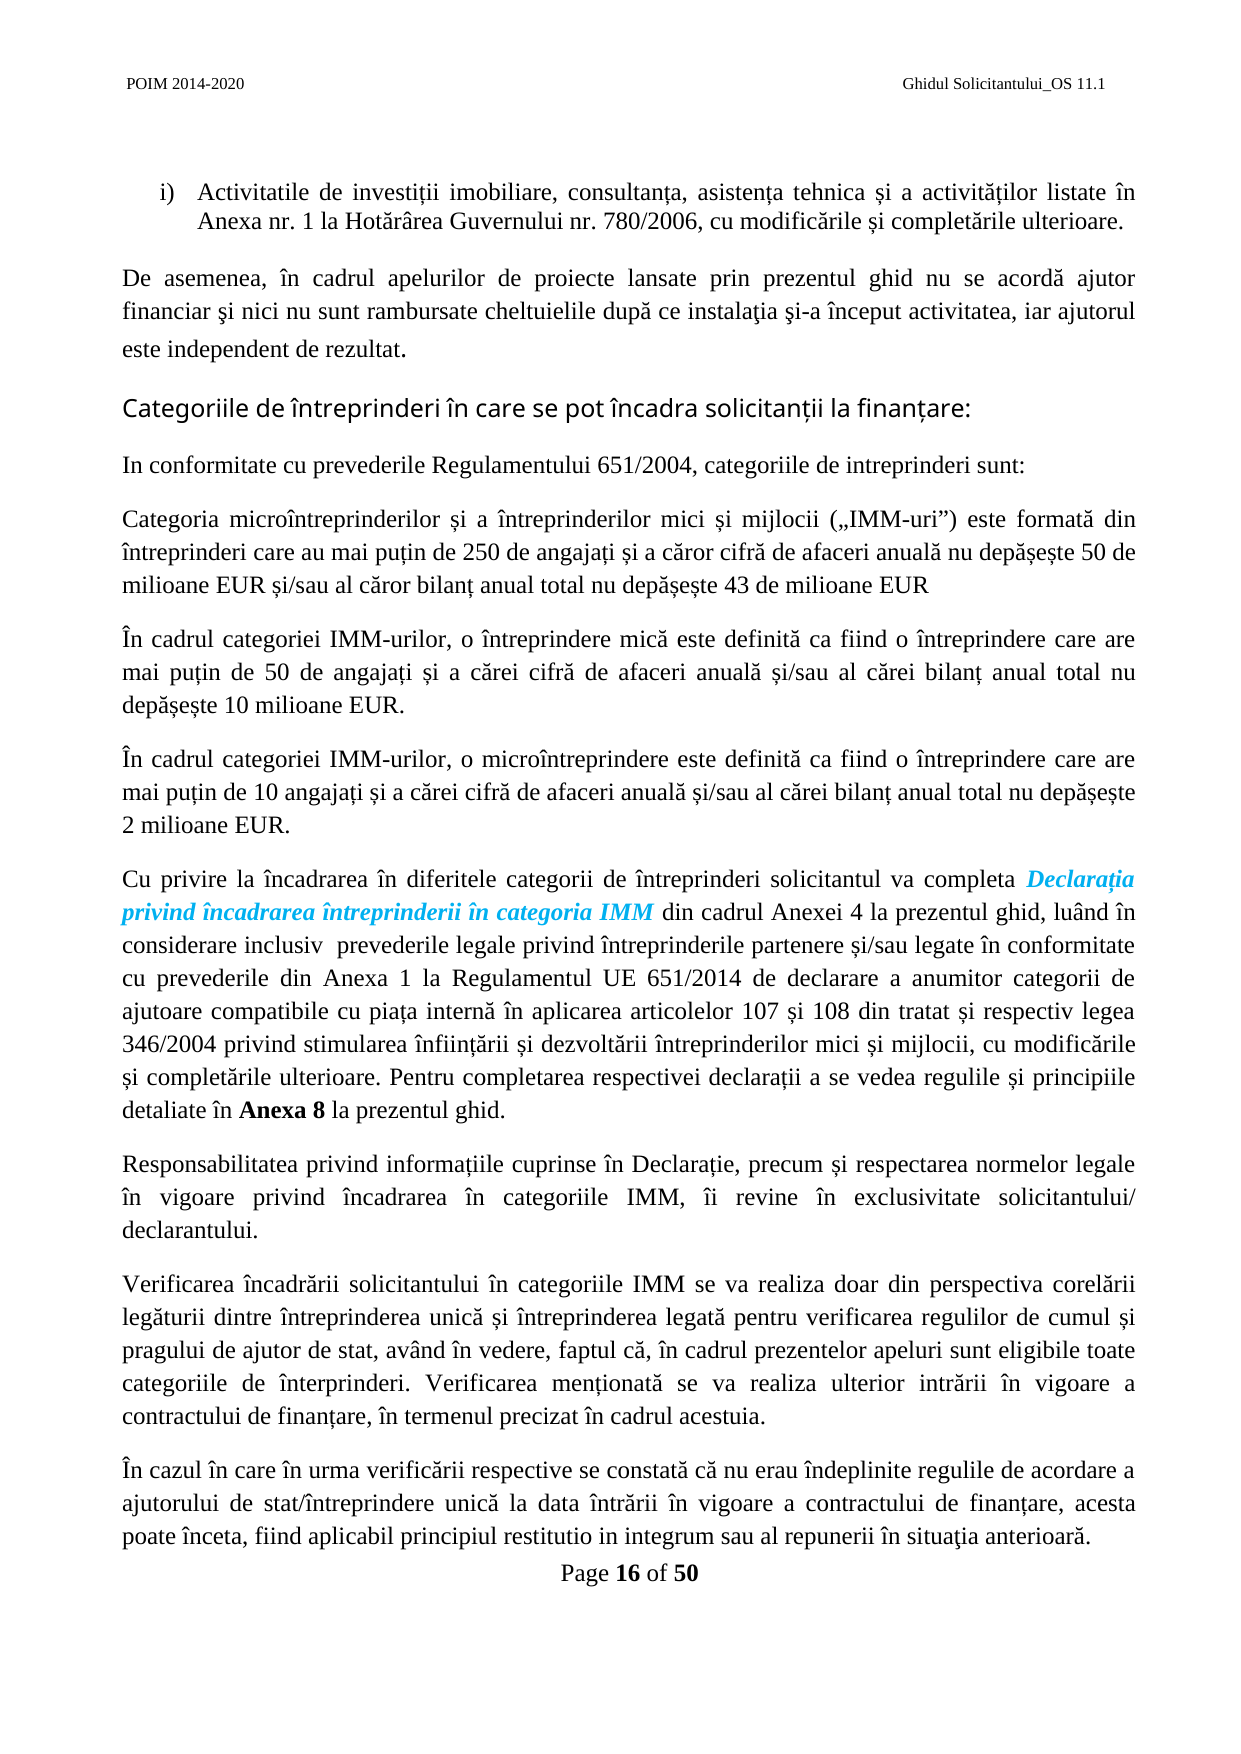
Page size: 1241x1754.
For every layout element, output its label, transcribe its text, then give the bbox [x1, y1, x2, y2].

list Activitatile de investiții imobiliare, consultanța, asistența tehnica și a activităților listate în Anexa nr. 1 la Hotărârea Guvernului nr. 780/2006, cu modificările și completările ulterioare. [159, 177, 1137, 235]
text Categoria microîntreprinderilor și a întreprinderilor mici și mijlocii („IMM-uri”) este formată din întreprinderi care au mai puțin de 250 de angajați și a căror cifră de afaceri anuală nu depășește 50 de milioane EUR și/sau al căror bilanț anual total nu depășește 43 de milioane EUR [122, 504, 1137, 599]
text În cazul în care în urma verificării respective se constată că nu erau îndeplinite regulile de acordare a ajutorului de stat/întreprindere unică la data întrării în vigoare a contractului de finanțare, acesta poate înceta, fiind aplicabil principiul restitutio in integrum sau al repunerii în situaţia anterioară. [122, 1455, 1137, 1549]
text În cadrul categoriei IMM-urilor, o întreprindere mică este definită ca fiind o întreprindere care are mai puțin de 50 de angajați și a cărei cifră de afaceri anuală și/sau al cărei bilanț anual total nu depășește 10 milioane EUR. [122, 624, 1137, 719]
text Cu privire la încadrarea în diferitele categorii de întreprinderi solicitantul va completa Declarația privind încadrarea întreprinderii în categoria IMM din cadrul Anexei 4 la prezentul ghid, luând în considerare inclusiv prevederile legale privind întreprinderile partenere și/sau legate în conformitate cu prevederile din Anexa 1 la Regulamentul UE 651/2014 de declarare a anumitor categorii de ajutoare compatibile cu piața internă în aplicarea articolelor 107 și 108 din tratat și respectiv legea 346/2004 privind stimularea înființării și dezvoltării întreprinderilor mici și mijlocii, cu modificările și completările ulterioare. Pentru completarea respectivei declarații a se vedea regulile și principiile detaliate în Anexa 8 la prezentul ghid. [122, 864, 1137, 1124]
text In conformitate cu prevederile Regulamentului 651/2004, categoriile de intreprinderi sunt: [122, 450, 1137, 479]
text Categoriile de întreprinderi în care se pot încadra solicitanții la finanțare: [122, 390, 1137, 424]
text Verificarea încadrării solicitantului în categoriile IMM se va realiza doar din perspectiva corelării legăturii dintre întreprinderea unică și întreprinderea legată pentru verificarea regulilor de cumul și pragului de ajutor de stat, având în vedere, faptul că, în cadrul prezentelor apeluri sunt eligibile toate categoriile de înterprinderi. Verificarea menționată se va realiza ulterior intrării în vigoare a contractului de finanțare, în termenul precizat în cadrul acestuia. [122, 1269, 1137, 1429]
text De asemenea, în cadrul apelurilor de proiecte lansate prin prezentul ghid nu se acordă ajutor financiar şi nici nu sunt rambursate cheltuielile după ce instalaţia şi-a început activitatea, iar ajutorul este independent de rezultat. [122, 263, 1137, 364]
text Responsabilitatea privind informațiile cuprinse în Declarație, precum și respectarea normelor legale în vigoare privind încadrarea în categoriile IMM, îi revine în exclusivitate solicitantului/ declarantului. [122, 1149, 1137, 1244]
text În cadrul categoriei IMM-urilor, o microîntreprindere este definită ca fiind o întreprindere care are mai puțin de 10 angajați și a cărei cifră de afaceri anuală și/sau al cărei bilanț anual total nu depășește 2 milioane EUR. [122, 744, 1137, 839]
